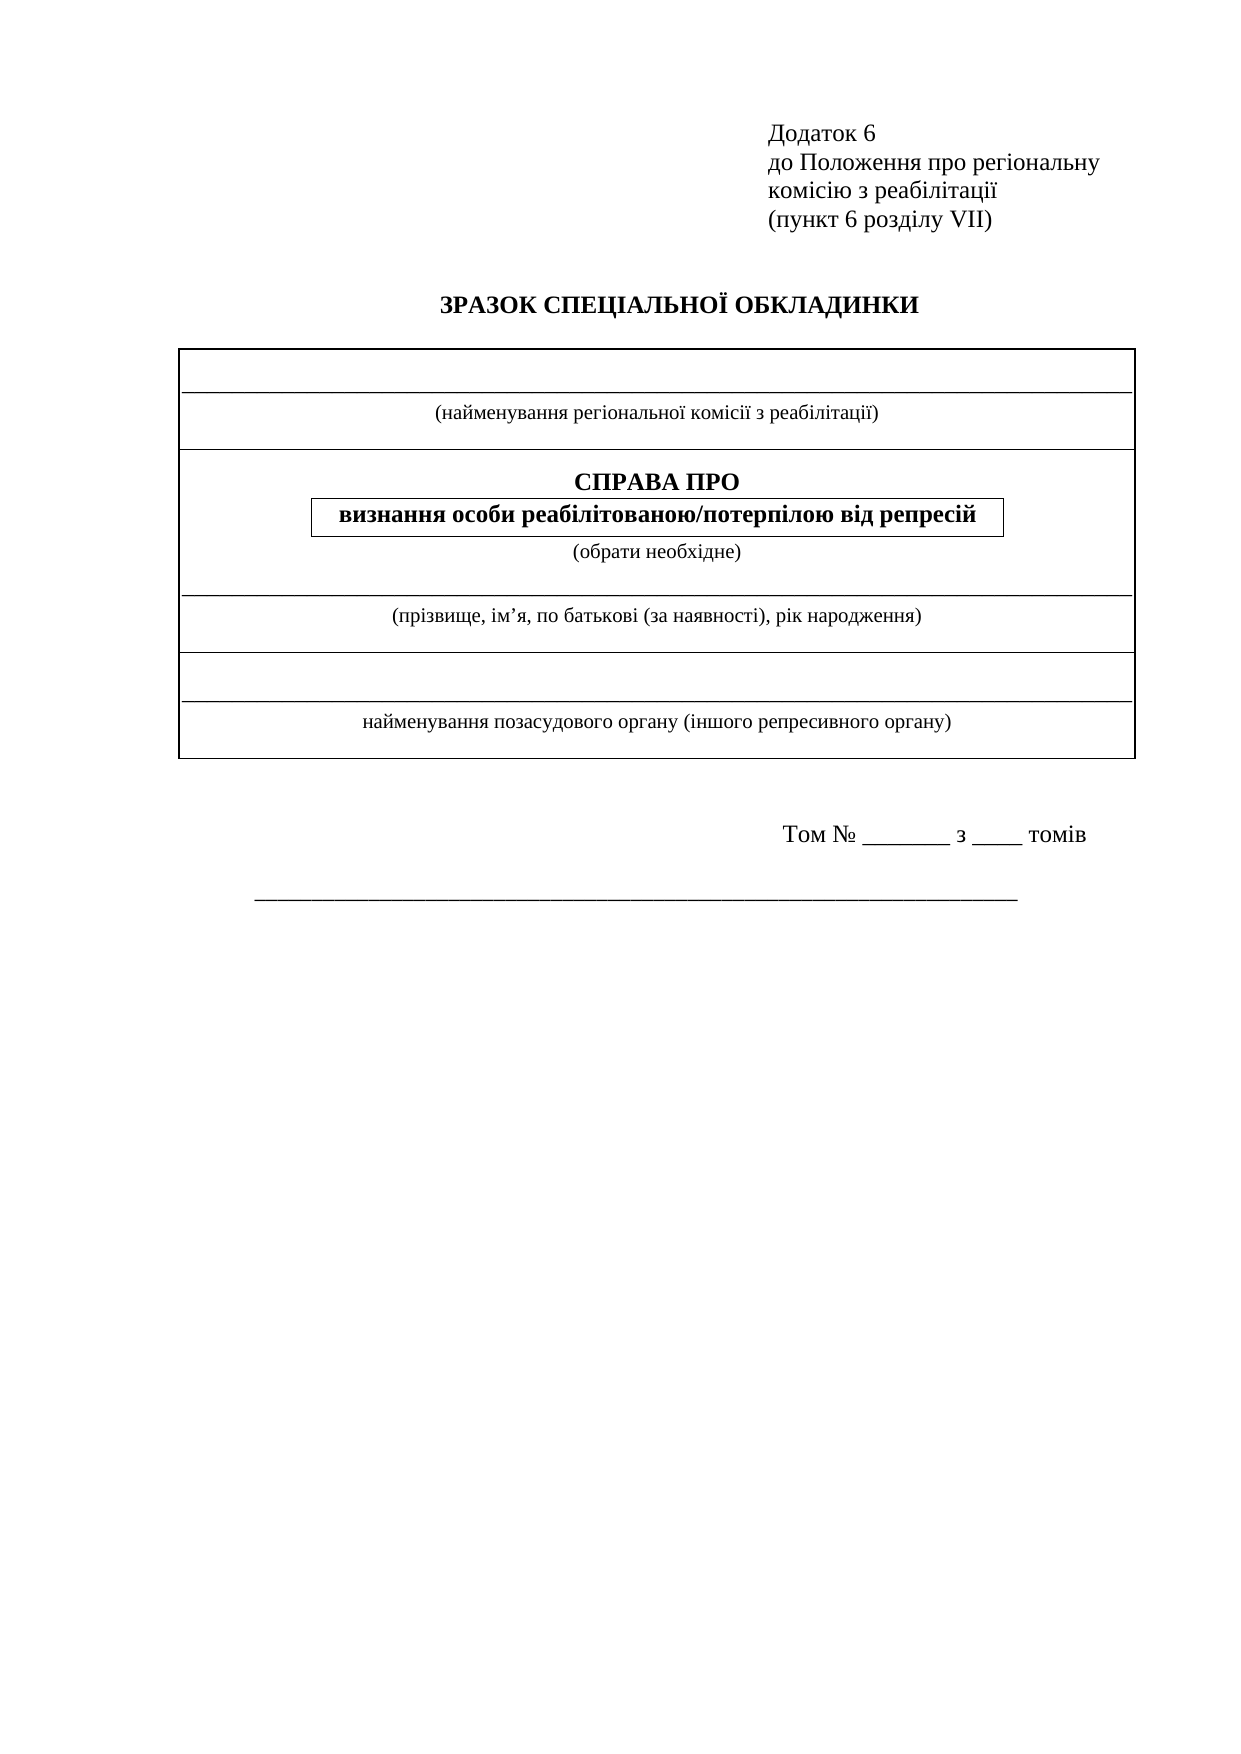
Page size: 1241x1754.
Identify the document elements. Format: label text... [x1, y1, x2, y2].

table_header ____________________________________________________________________________ (найменування регіональної комісії з реабілітації) [180, 350, 1134, 449]
text ЗРАЗОК СПЕЦІАЛЬНОЇ ОБКЛАДИНКИ [177, 291, 1181, 319]
table_cell СПРАВА ПРО (обрати необхідне) ____________________________________________________________________________ (прізвище, ім’я, по батькові (за наявності), рік народження) [180, 450, 1134, 652]
text Додаток 6 до Положення про регіональну комісію з реабілітації (пункт 6 розділу VІІ) [768, 118, 1181, 233]
table_cell ____________________________________________________________________________ найменування позасудового органу (іншого репресивного органу) [180, 653, 1134, 758]
text ___________________________________________________________________ [177, 876, 1181, 904]
text Том № _______ з ____ томів [177, 819, 1086, 847]
